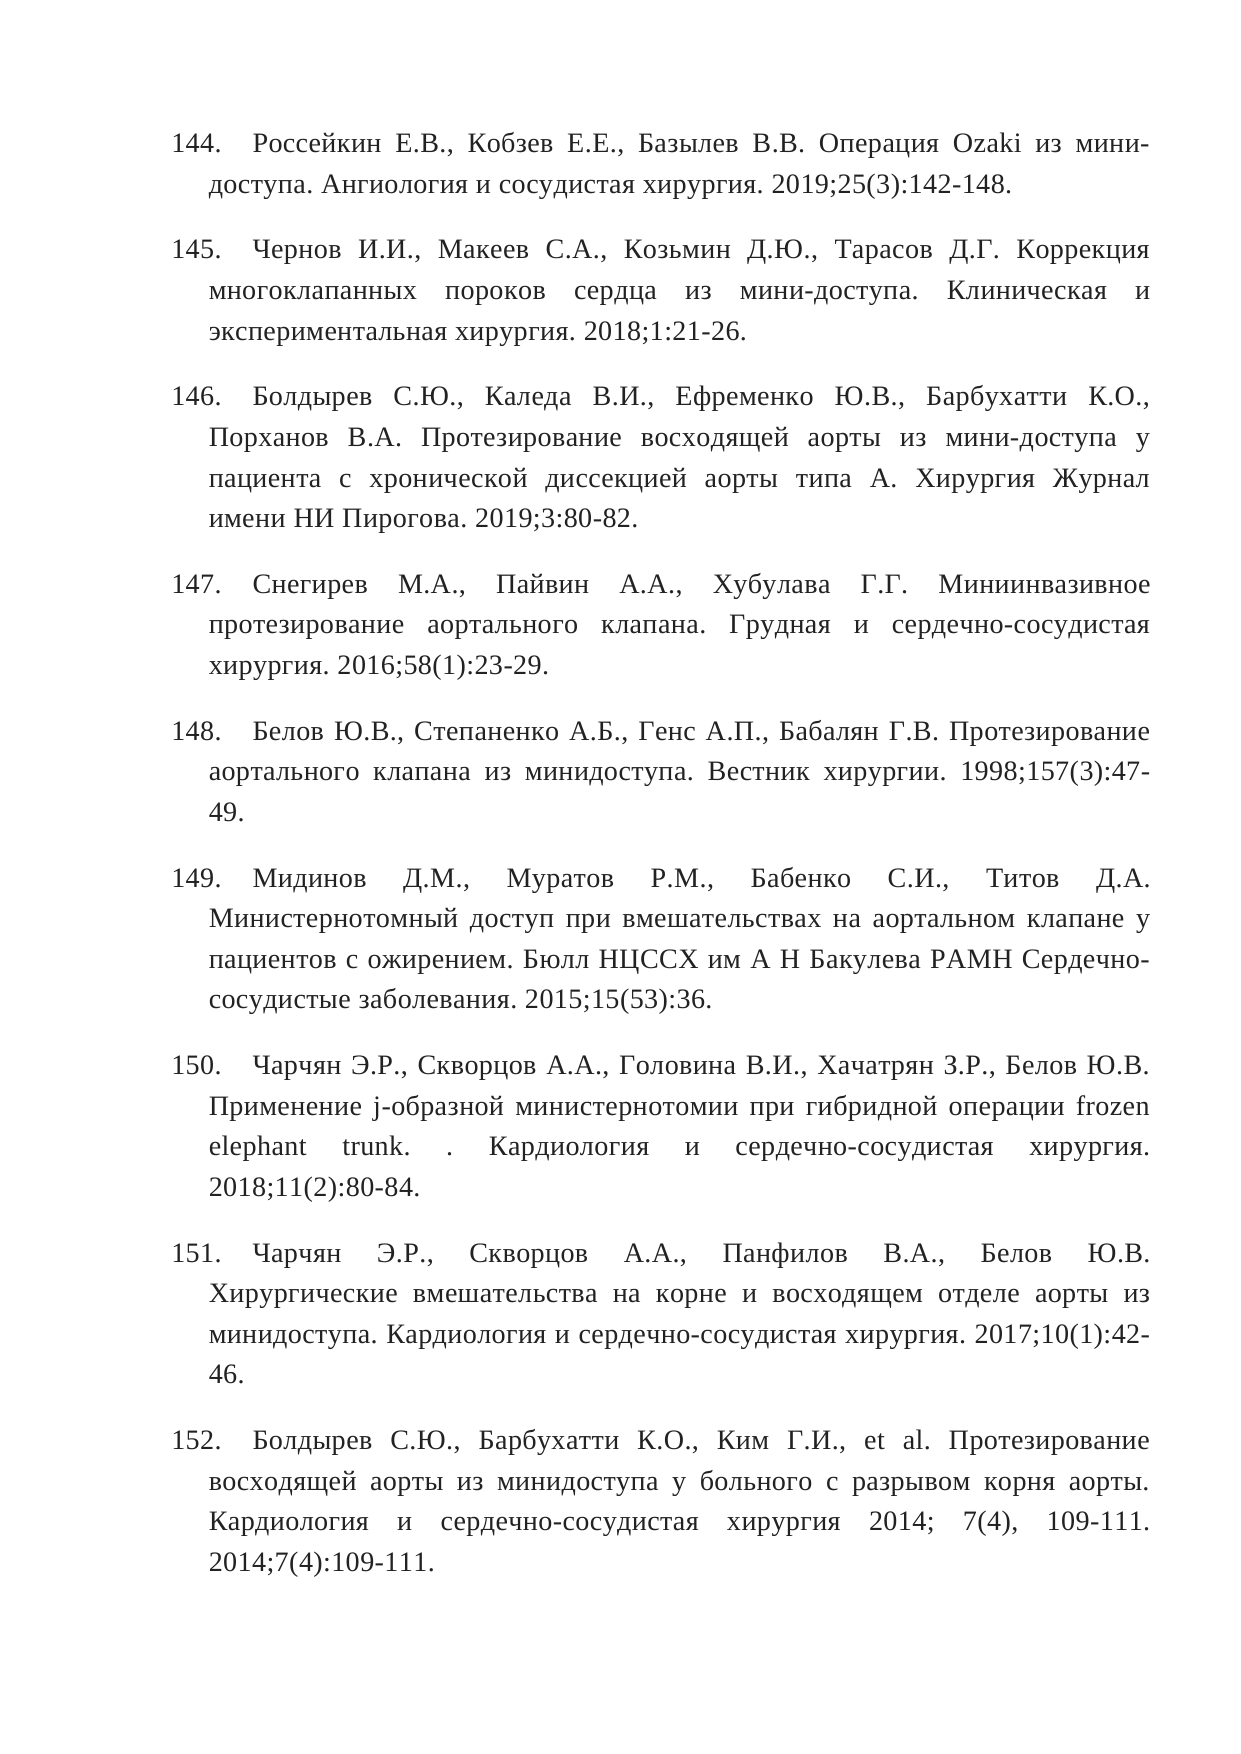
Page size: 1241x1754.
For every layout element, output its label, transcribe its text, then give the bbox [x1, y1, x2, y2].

list Белов Ю.В., Степаненко А.Б., Генс А.П., Бабалян Г.В. Протезирование аортального клапана из минидоступа. Вестник хирургии. 1998;157(3):47-49. [171, 706, 1152, 827]
list Болдырев С.Ю., Барбухатти К.О., Ким Г.И., et al. Протезирование восходящей аорты из минидоступа у больного с разрывом корня аорты. Кардиология и сердечно-сосудистая хирургия 2014; 7(4), 109-111. 2014;7(4):109-111. [171, 1415, 1152, 1577]
list Россейкин Е.В., Кобзев Е.Е., Базылев В.В. Операция Ozaki из мини-доступа. Ангиология и сосудистая хирургия. 2019;25(3):142-148. [171, 118, 1152, 199]
list Мидинов Д.М., Муратов Р.М., Бабенко С.И., Титов Д.А. Министернотомный доступ при вмешательствах на аортальном клапане у пациентов с ожирением. Бюлл НЦССХ им А Н Бакулева РАМН Сердечно-сосудистые заболевания. 2015;15(53):36. [171, 852, 1152, 1015]
list Чернов И.И., Макеев С.А., Козьмин Д.Ю., Тарасов Д.Г. Коррекция многоклапанных пороков сердца из мини-доступа. Клиническая и экспериментальная хирургия. 2018;1:21-26. [171, 224, 1152, 346]
list Чарчян Э.Р., Скворцов А.А., Головина В.И., Хачатрян З.Р., Белов Ю.В. Применение j-образной министернотомии при гибридной операции frozen elephant trunk. . Кардиология и сердечно-сосудистая хирургия. 2018;11(2):80-84. [171, 1040, 1152, 1202]
list Чарчян Э.Р., Скворцов А.А., Панфилов В.А., Белов Ю.В. Хирургические вмешательства на корне и восходящем отделе аорты из минидоступа. Кардиология и сердечно-сосудистая хирургия. 2017;10(1):42-46. [171, 1227, 1152, 1390]
list Болдырев С.Ю., Каледа В.И., Ефременко Ю.В., Барбухатти К.О., Порханов В.А. Протезирование восходящей аорты из мини-доступа у пациента с хронической диссекцией аорты типа А. Хирургия Журнал имени НИ Пирогова. 2019;3:80-82. [171, 371, 1152, 534]
list Снегирев М.А., Пайвин А.А., Хубулава Г.Г. Миниинвазивное протезирование аортального клапана. Грудная и сердечно-сосудистая хирургия. 2016;58(1):23-29. [171, 559, 1152, 681]
